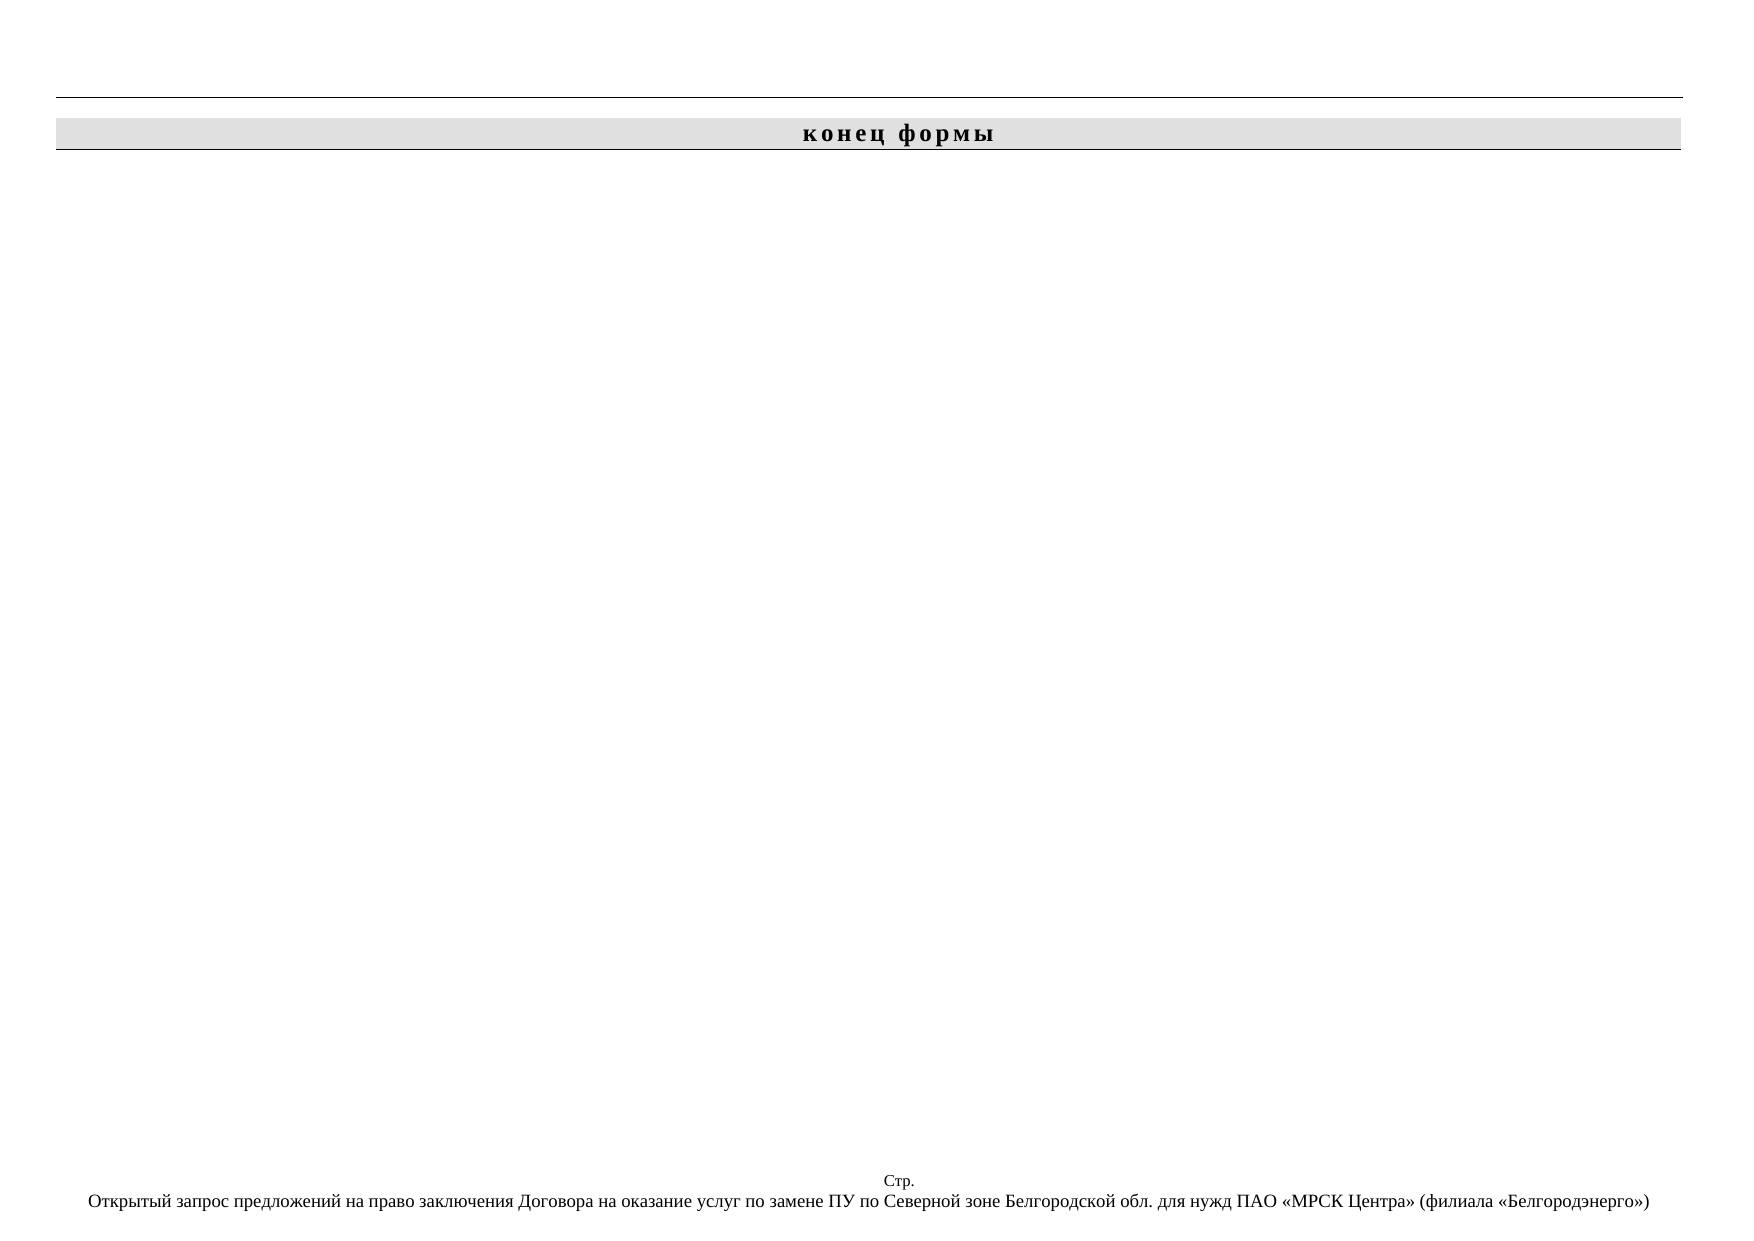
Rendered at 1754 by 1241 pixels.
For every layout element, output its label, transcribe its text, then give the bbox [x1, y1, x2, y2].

text конец формы [56, 118, 1681, 149]
